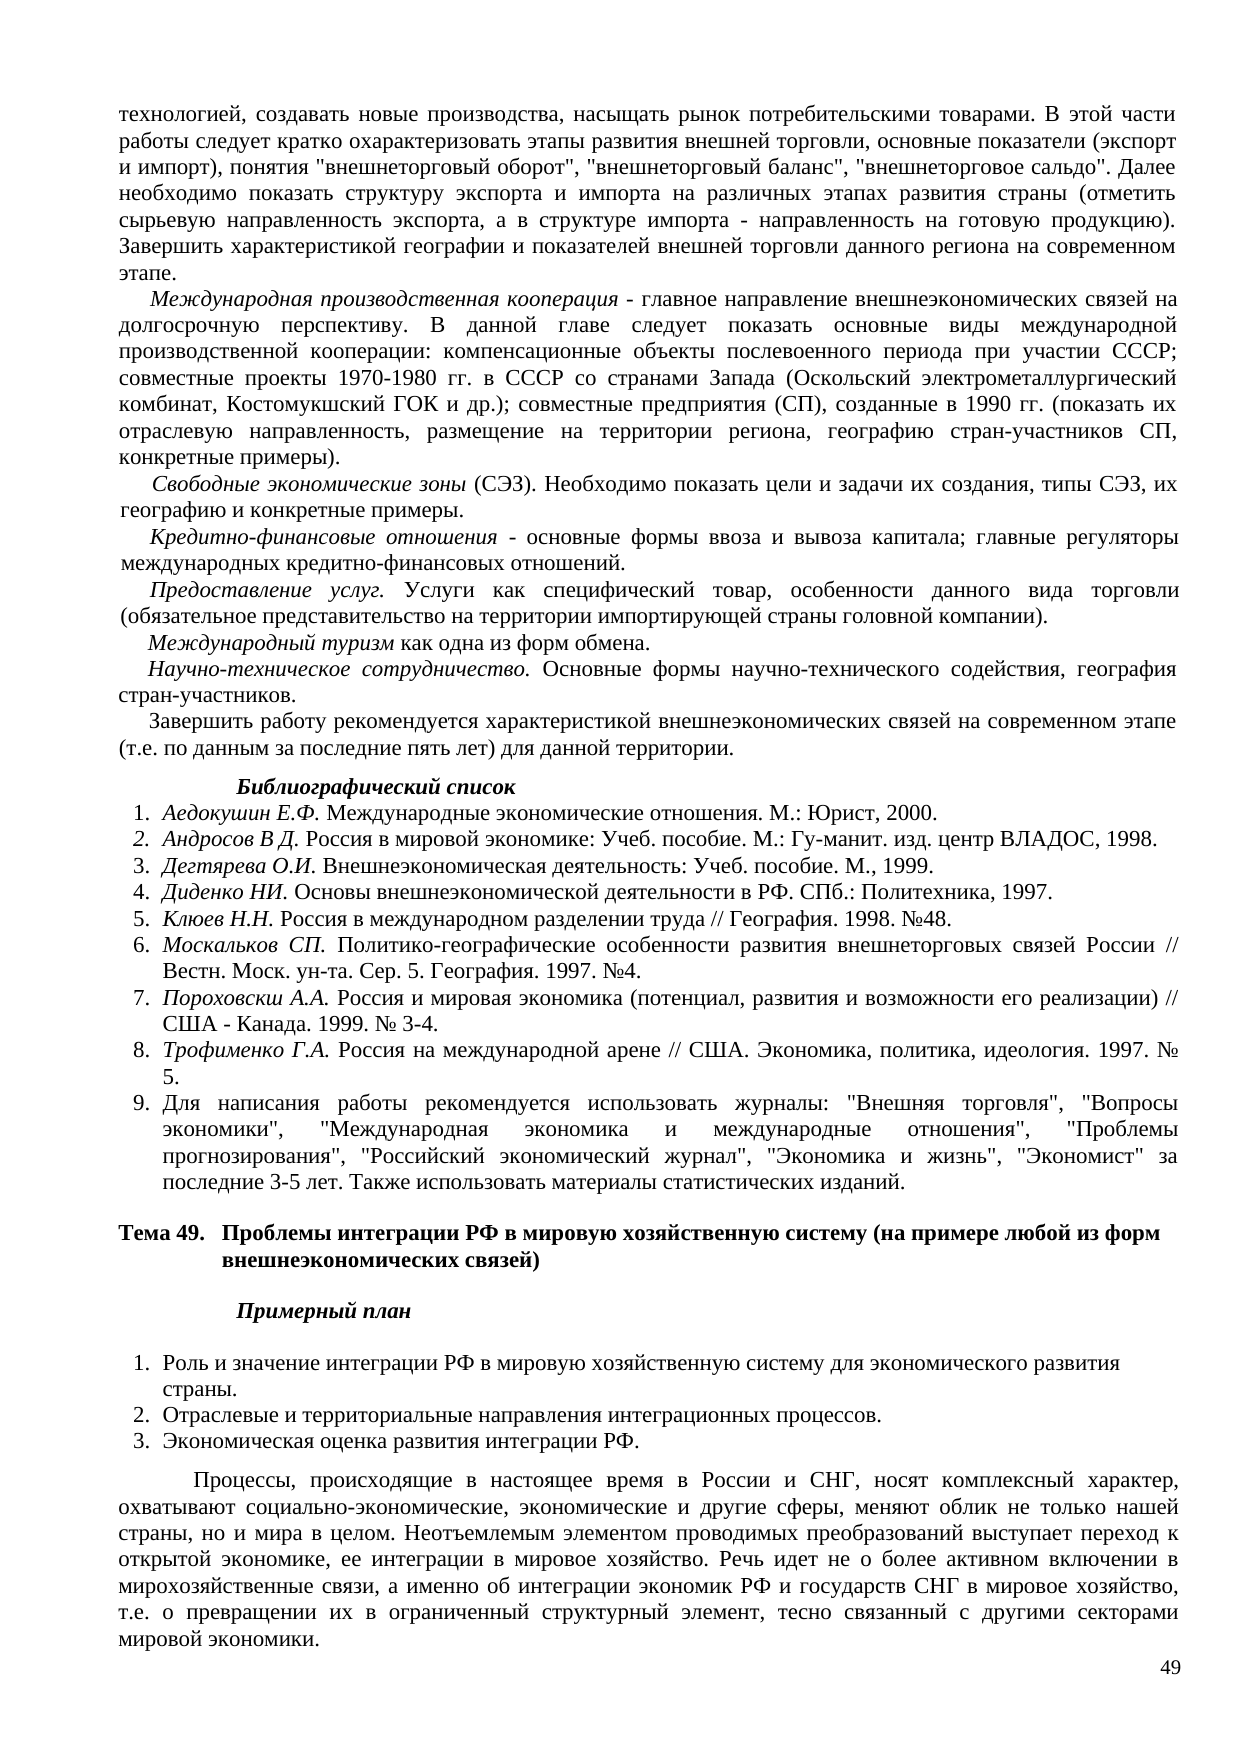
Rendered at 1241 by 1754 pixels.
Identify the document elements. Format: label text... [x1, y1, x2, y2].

text Научно-техническое сотрудничество. Основные формы научно-технического содействия, география стран-участников. [118, 655, 1178, 708]
text Свободные экономические зоны (СЭЗ). Необходимо показать цели и задачи их создания, типы СЭЗ, их географию и конкретные примеры. [120, 470, 1179, 523]
text Международная производственная кооперация - главное направление внешнеэкономических связей на долгосрочную перспективу. В данной главе следует показать основные виды международной производственной кооперации: компенсационные объекты послевоенного периода при участии СССР; совместные проекты 1970-1980 гг. в СССР со странами Запада (Оскольский электрометаллургический комбинат, Костомукшский ГОК и др.); совместные предприятия (СП), созданные в 1990 гг. (показать их отраслевую направленность, размещение на территории региона, географию стран-участников СП, конкретные примеры). [119, 285, 1179, 469]
list Москальков СП. Политико-географические особенности развития внешнеторговых связей России // Вестн. Моск. ун-та. Сер. 5. География. 1997. №4. [133, 931, 1180, 984]
text Предоставление услуг. Услуги как специфический товар, особенности данного вида торговли (обязательное представительство на территории импортирующей страны головной компании). [120, 576, 1181, 628]
list Отраслевые и территориальные направления интеграционных процессов. [133, 1401, 1174, 1428]
list Трофименко Г.А. Россия на международной арене // США. Экономика, политика, идеология. 1997. № 5. [133, 1036, 1180, 1089]
text Примерный план [236, 1297, 1181, 1323]
text 1. Роль и значение интеграции РФ в мировую хозяйственную систему для экономического развития страны. [133, 1348, 1181, 1401]
list Клюев Н.Н. Россия в международном разделении труда // География. 1998. №48. [133, 904, 1178, 931]
list Андросов В Д. Россия в мировой экономике: Учеб. пособие. М.: Гу-манит. изд. центр ВЛАДОС, 1998. [133, 826, 1178, 852]
list Аедокушин Е.Ф. Международные экономические отношения. М.: Юрист, 2000. [133, 799, 1177, 826]
text Тема 49. Проблемы интеграции РФ в мировую хозяйственную систему (на примере любой из форм внешнеэкономических связей) [118, 1219, 1181, 1272]
text Международный туризм как одна из форм обмена. [148, 628, 1181, 655]
text Кредитно-финансовые отношения - основные формы ввоза и вывоза капитала; главные регуляторы международных кредитно-финансовых отношений. [121, 523, 1180, 576]
text Завершить работу рекомендуется характеристикой внешнеэкономических связей на современном этапе (т.е. по данным за последние пять лет) для данной территории. [119, 708, 1178, 760]
text Библиографический список [236, 773, 1181, 799]
text Процессы, происходящие в настоящее время в России и СНГ, носят комплексный характер, охватывают социально-экономические, экономические и другие сферы, меняют облик не только нашей страны, но и мира в целом. Неотъемлемым элементом проводимых преобразований выступает переход к открытой экономике, ее интеграции в мировое хозяйство. Речь идет не о более активном включении в мирохозяйственные связи, а именно об интеграции экономик РФ и государств СНГ в мировое хозяйство, т.е. о превращении их в ограниченный структурный элемент, тесно связанный с другими секторами мировой экономики. [118, 1466, 1181, 1651]
list Экономическая оценка развития интеграции РФ. [133, 1428, 1181, 1454]
list Для написания работы рекомендуется использовать журналы: "Внешняя торговля", "Вопросы экономики", "Международная экономика и международные отношения", "Проблемы прогнозирования", "Российский экономический журнал", "Экономика и жизнь", "Экономист" за последние 3-5 лет. Также использовать материалы статистических изданий. [133, 1089, 1180, 1194]
list Диденко НИ. Основы внешнеэкономической деятельности в РФ. СПб.: Политехника, 1997. [133, 878, 1178, 904]
list Пороховскш А.А. Россия и мировая экономика (потенциал, развития и возможности его реализации) // США - Канада. 1999. № 3-4. [133, 984, 1180, 1036]
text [119, 100, 1178, 285]
list Дегтярева О.И. Внешнеэкономическая деятельность: Учеб. пособие. М., 1999. [133, 852, 1178, 878]
